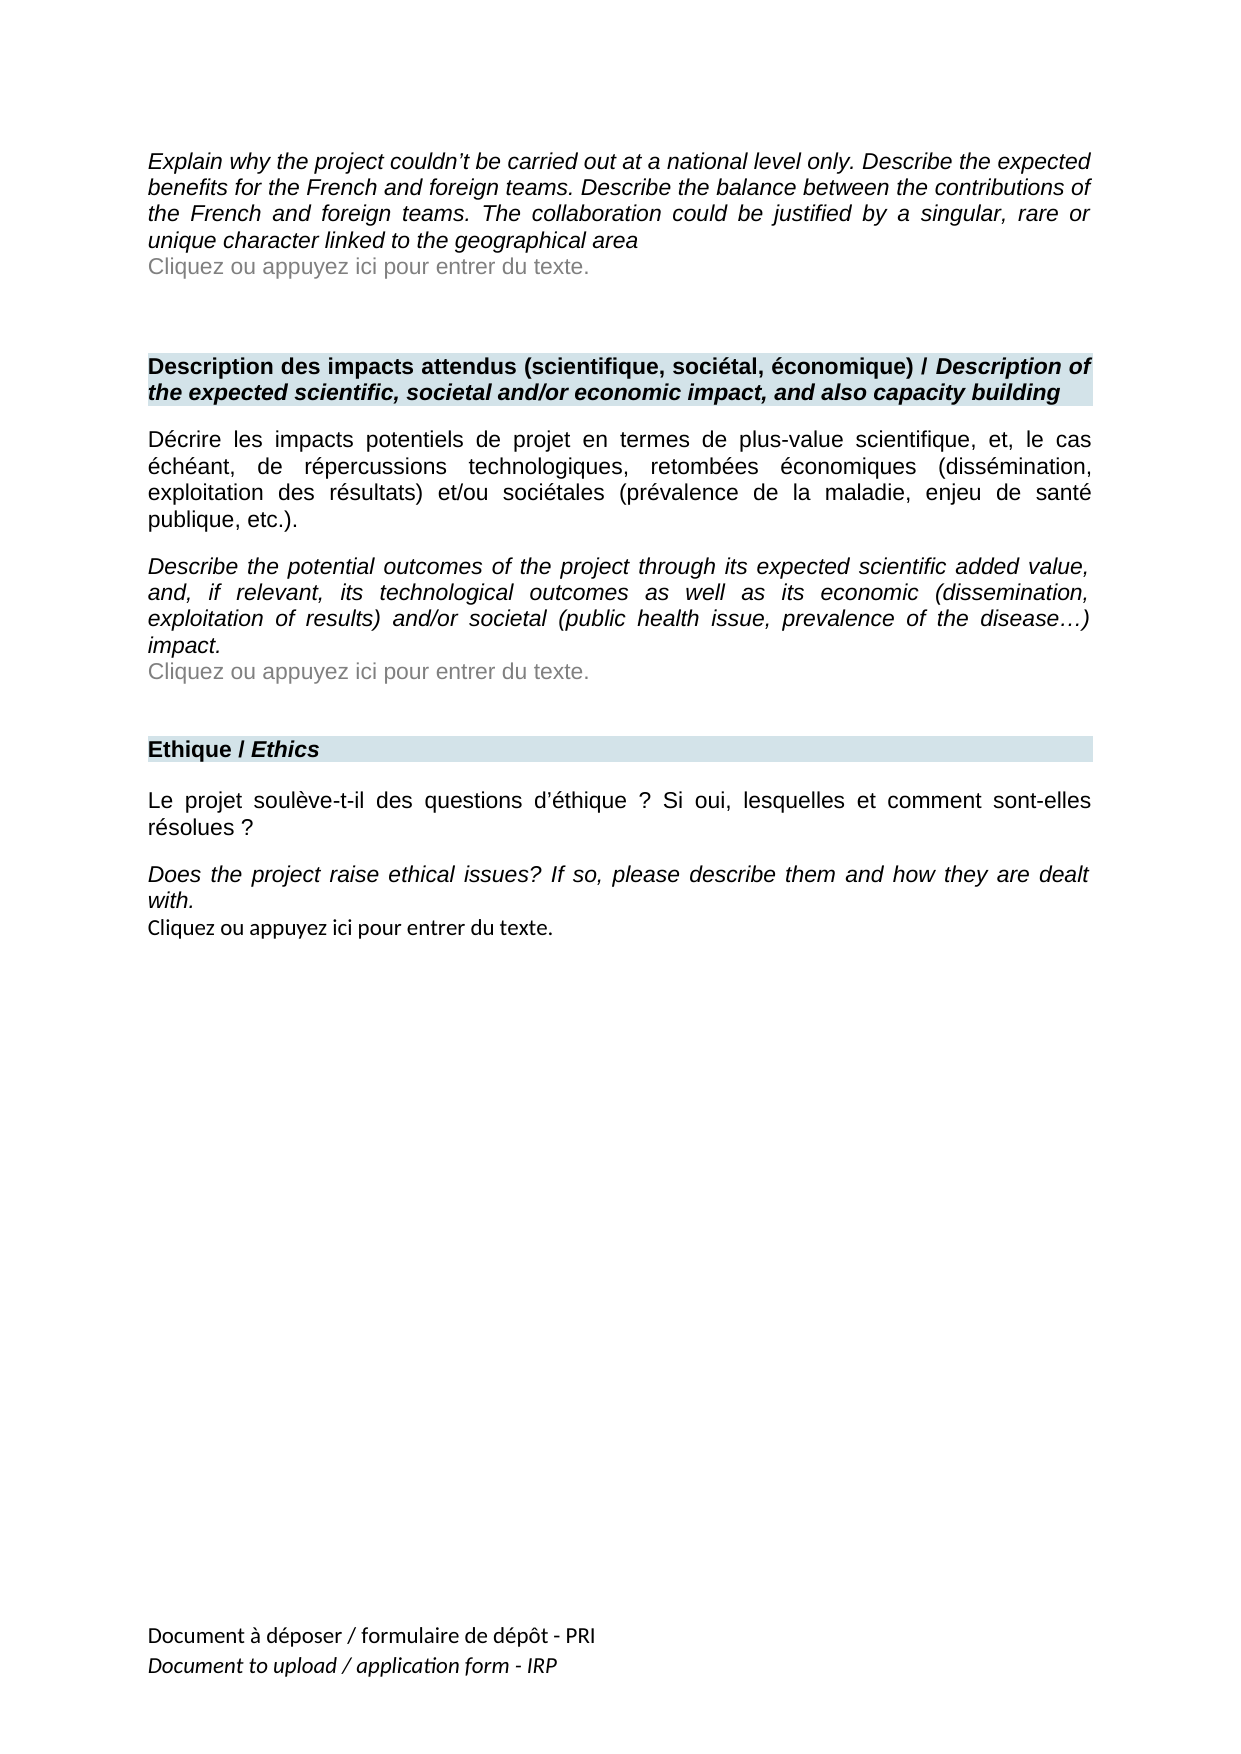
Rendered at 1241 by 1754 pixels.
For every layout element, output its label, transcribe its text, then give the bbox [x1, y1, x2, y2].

text Description des impacts attendus (scientifique, sociétal, économique) / Description of the expected scientific, societal and/or economic impact, and also capacity building [148, 353, 1093, 406]
text Ethique / Ethics [148, 736, 1093, 762]
text Does the project raise ethical issues? If so, please describe them and how they are dealt with. [148, 861, 1093, 913]
text Describe the potential outcomes of the project through its expected scientific added value, and, if relevant, its technological outcomes as well as its economic (dissemination, exploitation of results) and/or societal (public health issue, prevalence of the disease…) impact. [148, 553, 1093, 658]
text Le projet soulève-t-il des questions d’éthique ? Si oui, lesquelles et comment sont-elles résolues ? [148, 787, 1093, 840]
text Explain why the project couldn’t be carried out at a national level only. Describe the expected benefits for the French and foreign teams. Describe the balance between the contributions of the French and foreign teams. The collaboration could be justified by a singular, rare or unique character linked to the geographical area [148, 148, 1093, 253]
text Décrire les impacts potentiels de projet en termes de plus-value scientifique, et, le cas échéant, de répercussions technologiques, retombées économiques (dissémination, exploitation des résultats) et/ou sociétales (prévalence de la maladie, enjeu de santé publique, etc.). [148, 426, 1093, 532]
